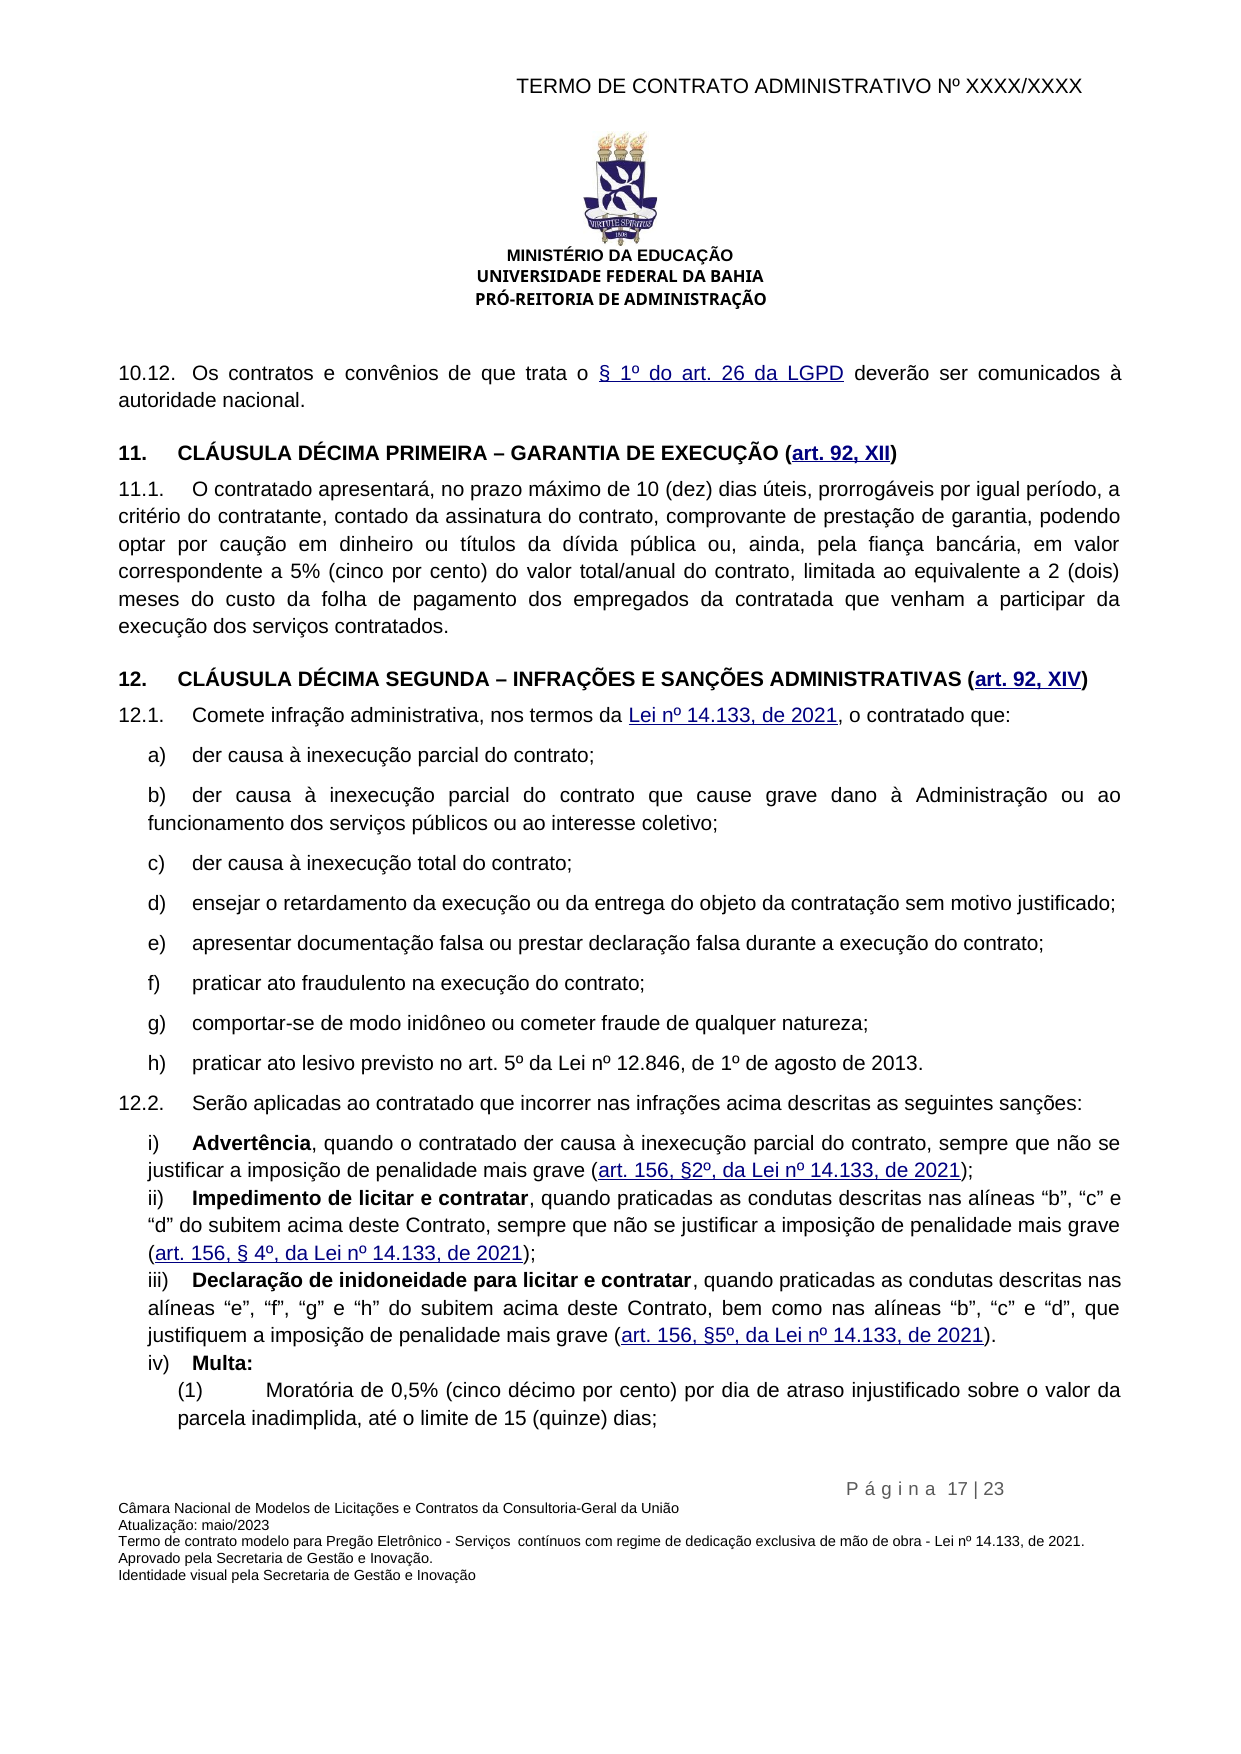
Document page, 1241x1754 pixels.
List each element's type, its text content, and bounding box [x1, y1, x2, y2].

list ensejar o retardamento da execução ou da entrega do objeto da contratação sem motivo justificado; [148, 891, 1122, 915]
list der causa à inexecução parcial do contrato que cause grave dano à Administração ou ao funcionamento dos serviços públicos ou ao interesse coletivo; [148, 783, 1122, 835]
list Moratória de 0,5% (cinco décimo por cento) por dia de atraso injustificado sobre o valor da parcela inadimplida, até o limite de 15 (quinze) dias; [177, 1378, 1122, 1430]
text Serão aplicadas ao contratado que incorrer nas infrações acima descritas as seguintes sanções: [118, 1091, 1122, 1115]
text O contratado apresentará, no prazo máximo de 10 (dez) dias úteis, prorrogáveis por igual período, a critério do contratante, contado da assinatura do contrato, comprovante de prestação de garantia, podendo optar por caução em dinheiro ou títulos da dívida pública ou, ainda, pela fiança bancária, em valor correspondente a 5% (cinco por cento) do valor total/anual do contrato, limitada ao equivalente a 2 (dois) meses do custo da folha de pagamento dos empregados da contratada que venham a participar da execução dos serviços contratados. [118, 477, 1122, 638]
list Impedimento de licitar e contratar, quando praticadas as condutas descritas nas alíneas “b”, “c” e “d” do subitem acima deste Contrato, sempre que não se justificar a imposição de penalidade mais grave (art. 156, § 4º, da Lei nº 14.133, de 2021); [148, 1186, 1122, 1265]
text Comete infração administrativa, nos termos da Lei nº 14.133, de 2021, o contratado que: [118, 703, 1122, 727]
text Os contratos e convênios de que trata o § 1º do art. 26 da LGPD deverão ser comunicados à autoridade nacional. [118, 360, 1122, 412]
list Multa: [148, 1351, 1122, 1375]
list apresentar documentação falsa ou prestar declaração falsa durante a execução do contrato; [148, 931, 1122, 955]
text CLÁUSULA DÉCIMA SEGUNDA – INFRAÇÕES E SANÇÕES ADMINISTRATIVAS (art. 92, XIV) [118, 667, 1122, 691]
list Advertência, quando o contratado der causa à inexecução parcial do contrato, sempre que não se justificar a imposição de penalidade mais grave (art. 156, §2º, da Lei nº 14.133, de 2021); [148, 1131, 1122, 1182]
text CLÁUSULA DÉCIMA PRIMEIRA – GARANTIA DE EXECUÇÃO (art. 92, XII) [118, 440, 1122, 464]
list praticar ato lesivo previsto no art. 5º da Lei nº 12.846, de 1º de agosto de 2013. [148, 1051, 1122, 1075]
list der causa à inexecução total do contrato; [148, 851, 1122, 875]
list Declaração de inidoneidade para licitar e contratar, quando praticadas as condutas descritas nas alíneas “e”, “f”, “g” e “h” do subitem acima deste Contrato, bem como nas alíneas “b”, “c” e “d”, que justifiquem a imposição de penalidade mais grave (art. 156, §5º, da Lei nº 14.133, de 2021). [148, 1268, 1122, 1347]
list comportar-se de modo inidôneo ou cometer fraude de qualquer natureza; [148, 1011, 1122, 1035]
list der causa à inexecução parcial do contrato; [148, 743, 1122, 767]
picture [583, 131, 658, 246]
list praticar ato fraudulento na execução do contrato; [148, 971, 1122, 995]
